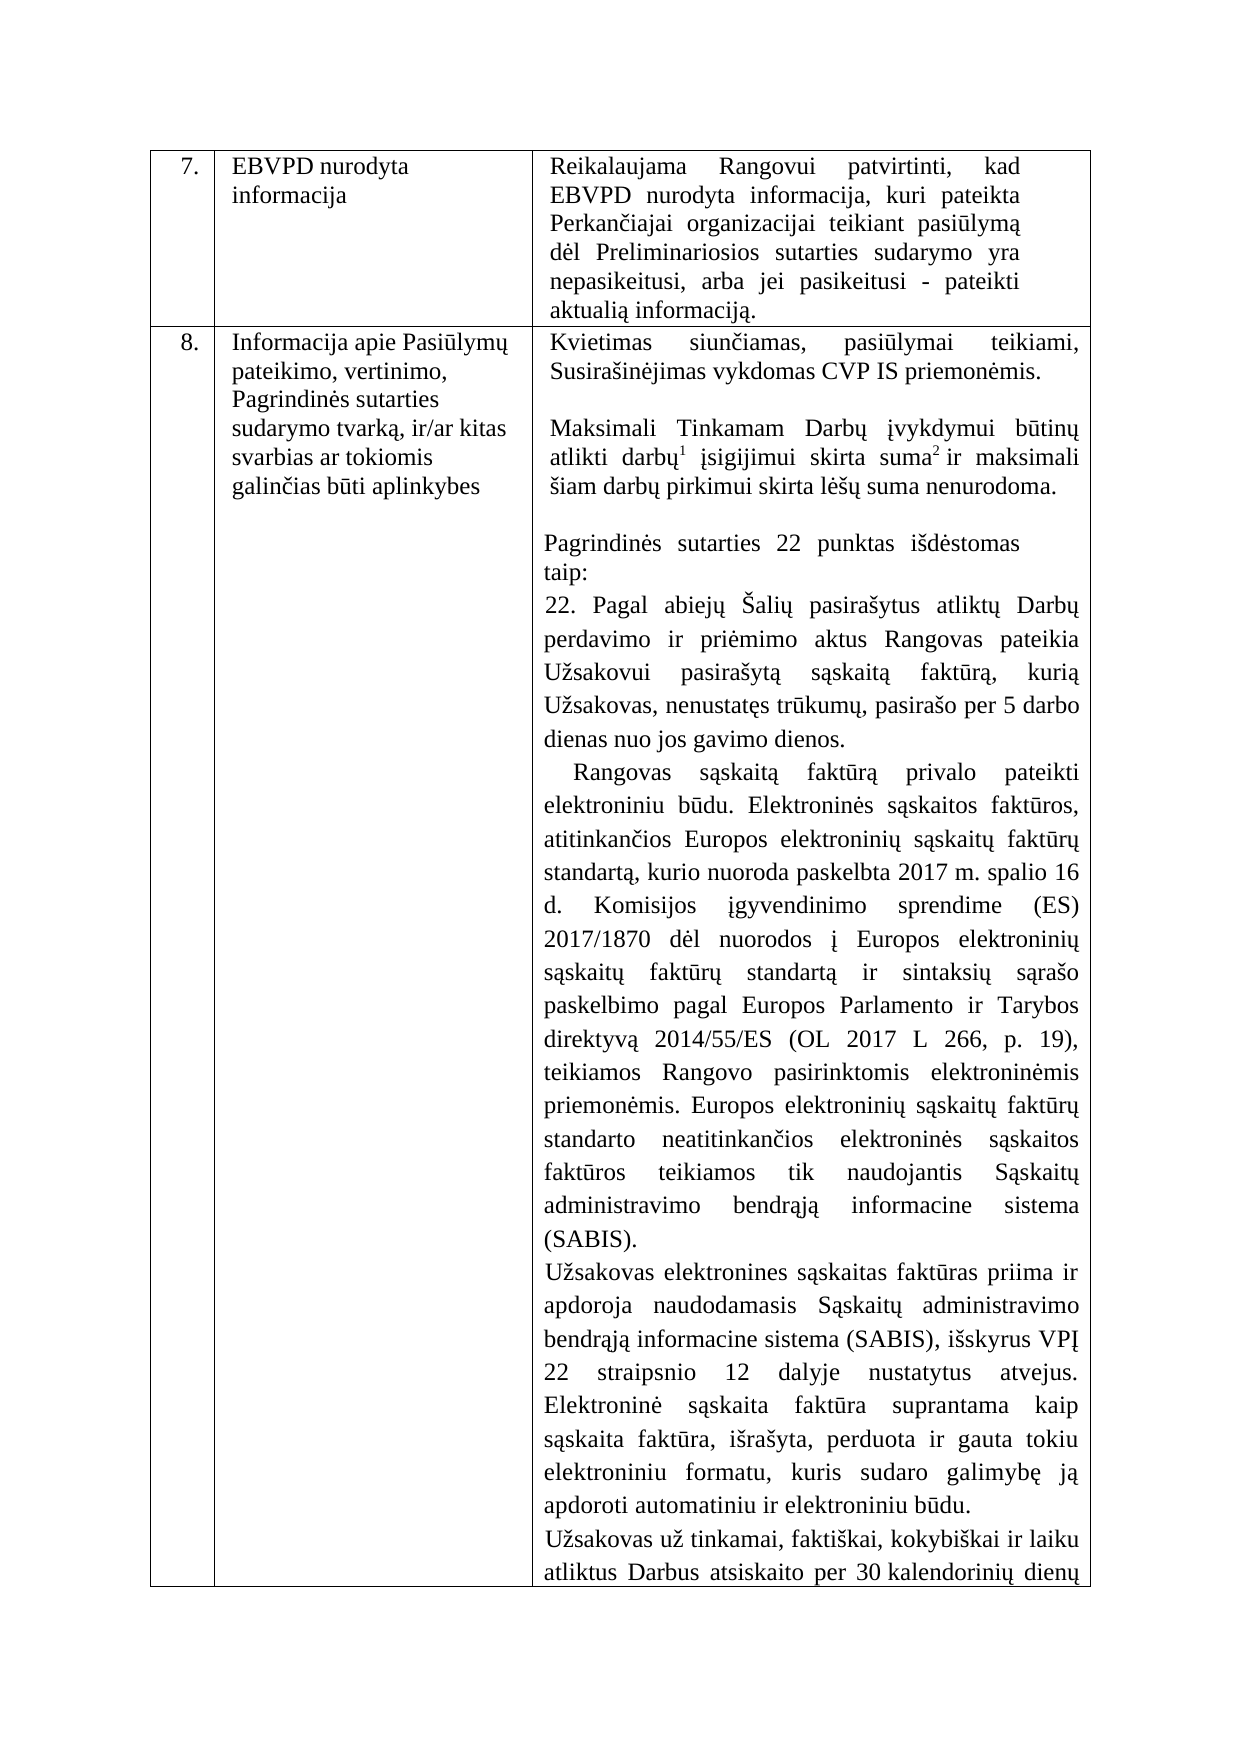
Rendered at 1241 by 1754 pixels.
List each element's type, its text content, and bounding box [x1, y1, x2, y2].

table_cell 7. [151, 151, 214, 326]
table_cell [215, 327, 532, 1586]
table_cell 8. [151, 327, 214, 1586]
table_cell EBVPD nurodyta informacija [215, 151, 532, 326]
table_cell Reikalaujama Rangovui patvirtinti, kad EBVPD nurodyta informacija, kuri pateikta Perkančiajai organizacijai teikiant pasiūlymą dėl Preliminariosios sutarties sudarymo yra nepasikeitusi, arba jei pasikeitusi - pateikti aktualią informaciją. [533, 151, 1090, 326]
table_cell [533, 327, 1090, 1586]
